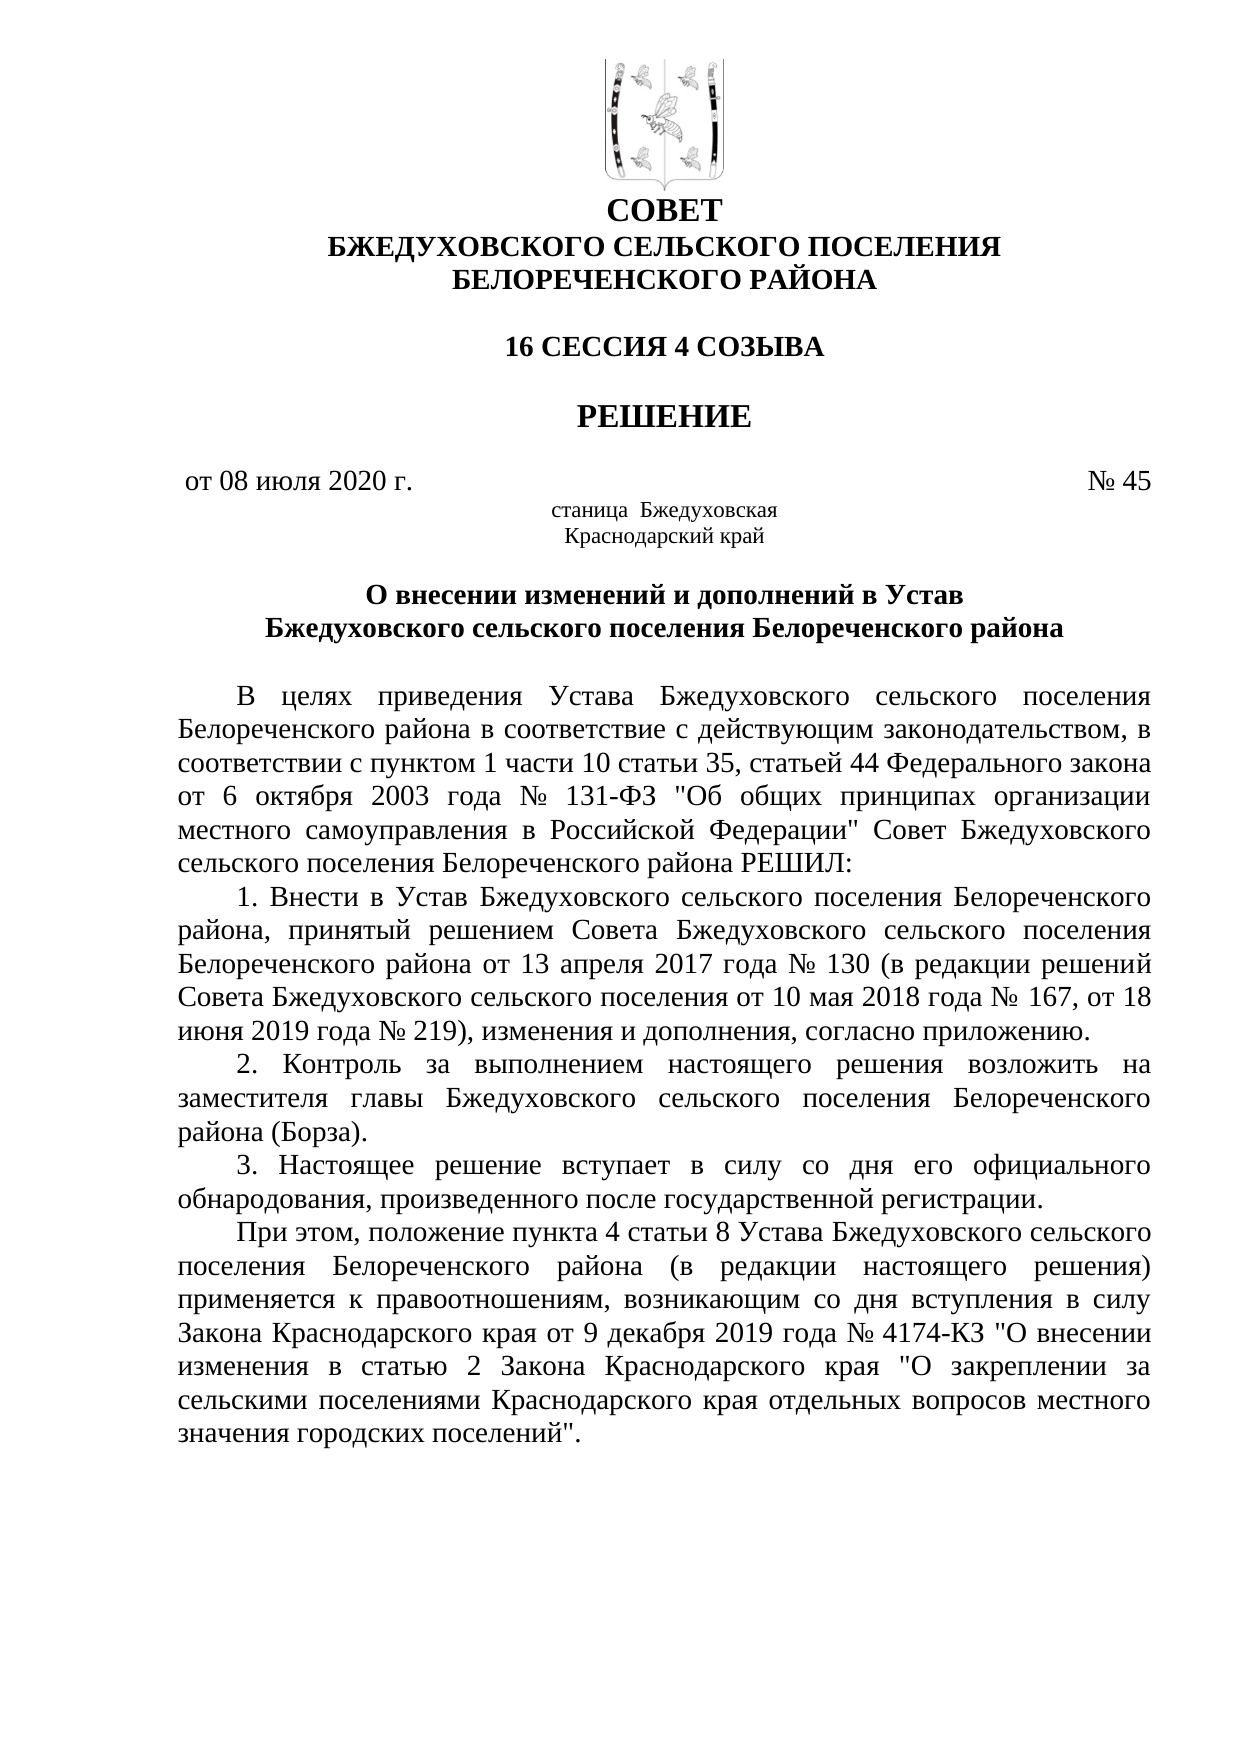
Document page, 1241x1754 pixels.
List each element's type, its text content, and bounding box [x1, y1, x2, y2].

text БЖЕДУХОВСКОГО СЕЛЬСКОГО ПОСЕЛЕНИЯ [177, 229, 1152, 262]
text 2. Контроль за выполнением настоящего решения возложить на заместителя главы Бжедуховского сельского поселения Белореченского района (Борза). [177, 1047, 1152, 1147]
text от 08 июля 2020 г. № 45 [177, 463, 1152, 496]
text БЕЛОРЕЧЕНСКОГО РАЙОНА [177, 262, 1152, 296]
text станица Бжедуховская [177, 496, 1152, 523]
text О внесении изменений и дополнений в Устав [177, 577, 1152, 611]
text В целях приведения Устава Бжедуховского сельского поселения Белореченского района в соответствие с действующим законодательством, в соответствии с пунктом 1 части 10 статьи 35, статьей 44 Федерального закона от 6 октября 2003 года № 131-ФЗ "Об общих принципах организации местного самоуправления в Российской Федерации" Совет Бжедуховского сельского поселения Белореченского района РЕШИЛ: [177, 678, 1152, 879]
text СОВЕТ [177, 190, 1152, 229]
text 16 СЕССИЯ 4 СОЗЫВА [177, 329, 1152, 363]
text 1. Внести в Устав Бжедуховского сельского поселения Белореченского района, принятый решением Совета Бжедуховского сельского поселения Белореченского района от 13 апреля 2017 года № 130 (в редакции решений Совета Бжедуховского сельского поселения от 10 мая 2018 года № 167, от 18 июня 2019 года № 219), изменения и дополнения, согласно приложению. [177, 879, 1152, 1047]
text Краснодарский край [177, 523, 1152, 549]
text При этом, положение пункта 4 статьи 8 Устава Бжедуховского сельского поселения Белореченского района (в редакции настоящего решения) применяется к правоотношениям, возникающим со дня вступления в силу Закона Краснодарского края от 9 декабря 2019 года № 4174-КЗ "О внесении изменения в статью 2 Закона Краснодарского края "О закреплении за сельскими поселениями Краснодарского края отдельных вопросов местного значения городских поселений". [177, 1214, 1152, 1449]
text Бжедуховского сельского поселения Белореченского района [177, 611, 1152, 644]
text 3. Настоящее решение вступает в силу со дня его официального обнародования, произведенного после государственной регистрации. [177, 1147, 1152, 1214]
text РЕШЕНИЕ [177, 396, 1152, 435]
picture [605, 59, 724, 191]
